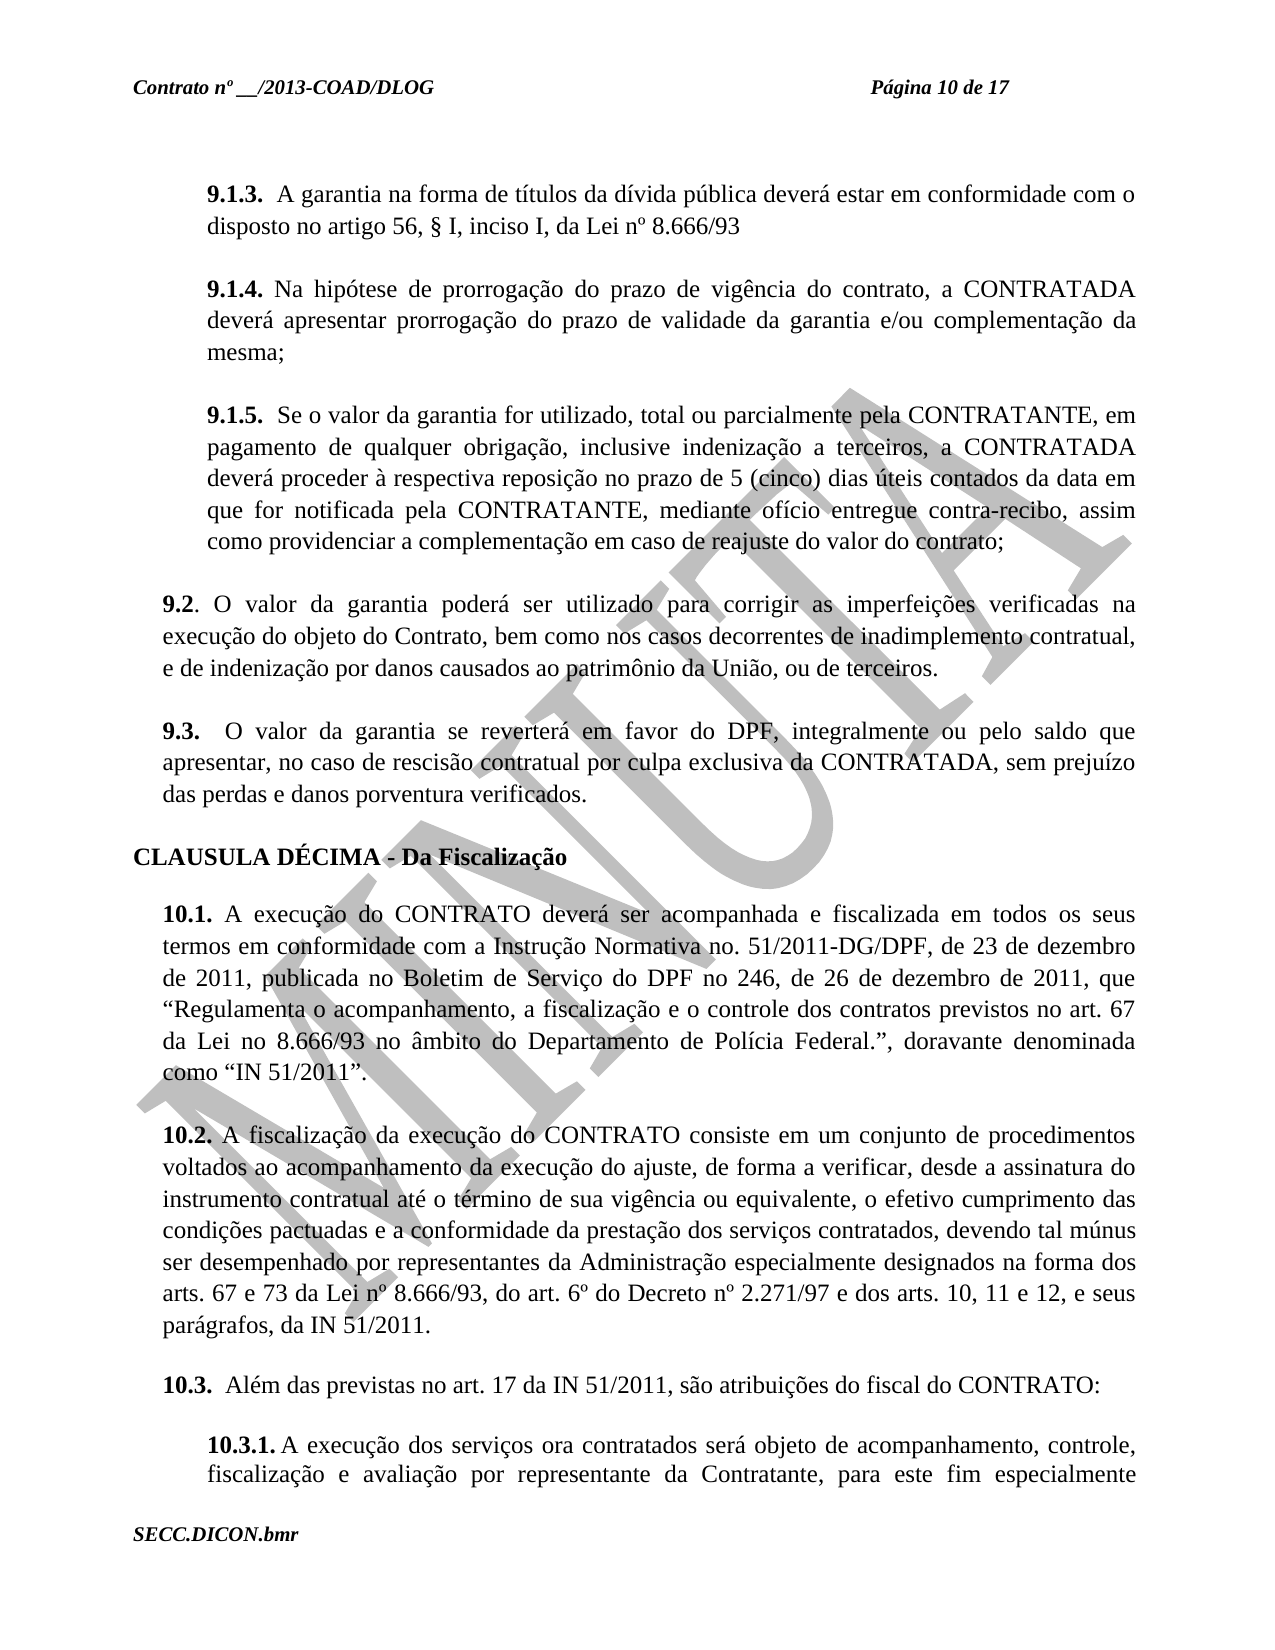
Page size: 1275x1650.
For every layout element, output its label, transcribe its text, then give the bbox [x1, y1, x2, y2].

text 10.3. Além das previstas no art. 17 da IN 51/2011, são atribuições do fiscal do CONTRATO: [162, 1370, 1137, 1399]
text 9.2. O valor da garantia poderá ser utilizado para corrigir as imperfeições verificadas na execução do objeto do Contrato, bem como nos casos decorrentes de inadimplemento contratual, e de indenização por danos causados ao patrimônio da União, ou de terceiros. [162, 589, 1137, 681]
text 10.2. A fiscalização da execução do CONTRATO consiste em um conjunto de procedimentos voltados ao acompanhamento da execução do ajuste, de forma a verificar, desde a assinatura do instrumento contratual até o término de sua vigência ou equivalente, o efetivo cumprimento das condições pactuadas e a conformidade da prestação dos serviços contratados, devendo tal múnus ser desempenhado por representantes da Administração especialmente designados na forma dos arts. 67 e 73 da Lei nº 8.666/93, do art. 6º do Decreto nº 2.271/97 e dos arts. 10, 11 e 12, e seus parágrafos, da IN 51/2011. [162, 1121, 1137, 1339]
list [207, 1431, 1137, 1488]
text 9.3. O valor da garantia se reverterá em favor do DPF, integralmente ou pelo saldo que apresentar, no caso de rescisão contratual por culpa exclusiva da CONTRATADA, sem prejuízo das perdas e danos porventura verificados. [162, 716, 1137, 808]
text 9.1.3. A garantia na forma de títulos da dívida pública deverá estar em conformidade com o disposto no artigo 56, § I, inciso I, da Lei nº 8.666/93 [207, 179, 1137, 239]
text 9.1.5. Se o valor da garantia for utilizado, total ou parcialmente pela CONTRATANTE, em pagamento de qualquer obrigação, inclusive indenização a terceiros, a CONTRATADA deverá proceder à respectiva reposição no prazo de 5 (cinco) dias úteis contados da data em que for notificada pela CONTRATANTE, mediante ofício entregue contra-recibo, assim como providenciar a complementação em caso de reajuste do valor do contrato; [207, 400, 1137, 555]
text 10.1. A execução do CONTRATO deverá ser acompanhada e fiscalizada em todos os seus termos em conformidade com a Instrução Normativa no. 51/2011-DG/DPF, de 23 de dezembro de 2011, publicada no Boletim de Serviço do DPF no 246, de 26 de dezembro de 2011, que “Regulamenta o acompanhamento, a fiscalização e o controle dos contratos previstos no art. 67 da Lei no 8.666/93 no âmbito do Departamento de Polícia Federal.”, doravante denominada como “IN 51/2011”. [162, 899, 1137, 1086]
text 9.1.4. Na hipótese de prorrogação do prazo de vigência do contrato, a CONTRATADA deverá apresentar prorrogação do prazo de validade da garantia e/ou complementação da mesma; [207, 274, 1137, 366]
text CLAUSULA DÉCIMA - Da Fiscalização [133, 842, 1137, 871]
